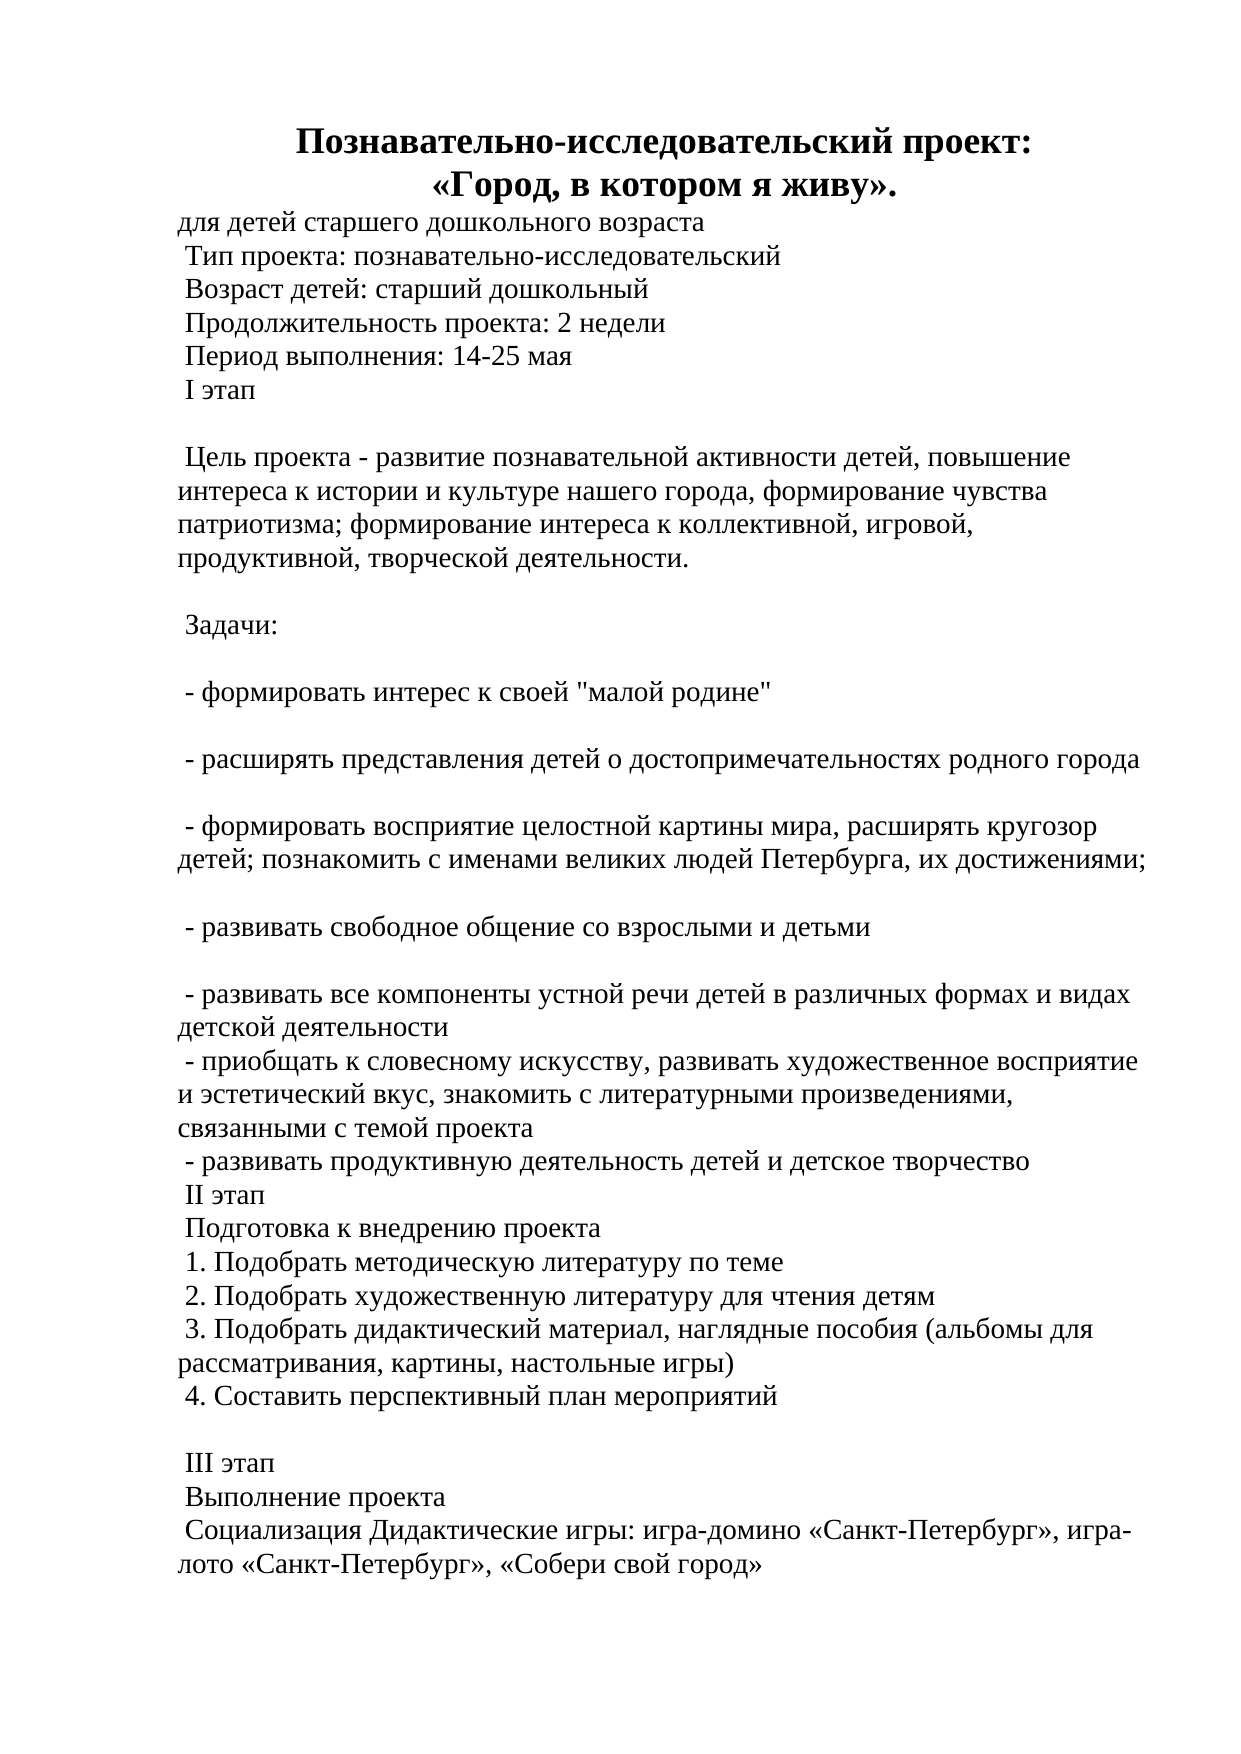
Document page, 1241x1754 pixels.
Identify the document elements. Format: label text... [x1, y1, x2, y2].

text - развивать все компоненты устной речи детей в различных формах и видах детской деятельности [177, 976, 1152, 1043]
text Возраст детей: старший дошкольный [177, 271, 1152, 305]
text Продолжительность проекта: 2 недели [177, 305, 1152, 338]
text III этап [177, 1445, 1152, 1479]
text Выполнение проекта [177, 1479, 1152, 1512]
text для детей старшего дошкольного возраста [177, 204, 1152, 238]
text - развивать свободное общение со взрослыми и детьми [177, 909, 1152, 942]
text I этап [177, 372, 1152, 406]
text Познавательно-исследовательский проект: «Город, в котором я живу». [177, 118, 1152, 204]
text Период выполнения: 14-25 мая [177, 338, 1152, 372]
text 3. Подобрать дидактический материал, наглядные пособия (альбомы для рассматривания, картины, настольные игры) [177, 1311, 1152, 1378]
text - расширять представления детей о достопримечательностях родного города [177, 741, 1152, 774]
text - приобщать к словесному искусству, развивать художественное восприятие и эстетический вкус, знакомить с литературными произведениями, связанными с темой проекта [177, 1043, 1152, 1143]
text Задачи: [177, 607, 1152, 640]
text 2. Подобрать художественную литературу для чтения детям [177, 1278, 1152, 1311]
text Социализация Дидактические игры: игра-домино «Санкт-Петербург», игра-лото «Санкт-Петербург», «Собери свой город» [177, 1512, 1152, 1579]
text II этап [177, 1177, 1152, 1211]
text - формировать интерес к своей "малой родине" [177, 674, 1152, 707]
text Тип проекта: познавательно-исследовательский [177, 238, 1152, 271]
text - развивать продуктивную деятельность детей и детское творчество [177, 1143, 1152, 1177]
text Цель проекта - развитие познавательной активности детей, повышение интереса к истории и культуре нашего города, формирование чувства патриотизма; формирование интереса к коллективной, игровой, продуктивной, творческой деятельности. [177, 439, 1152, 573]
text - формировать восприятие целостной картины мира, расширять кругозор детей; познакомить с именами великих людей Петербурга, их достижениями; [177, 808, 1152, 875]
text 4. Составить перспективный план мероприятий [177, 1378, 1152, 1412]
text Подготовка к внедрению проекта [177, 1211, 1152, 1244]
text 1. Подобрать методическую литературу по теме [177, 1244, 1152, 1278]
